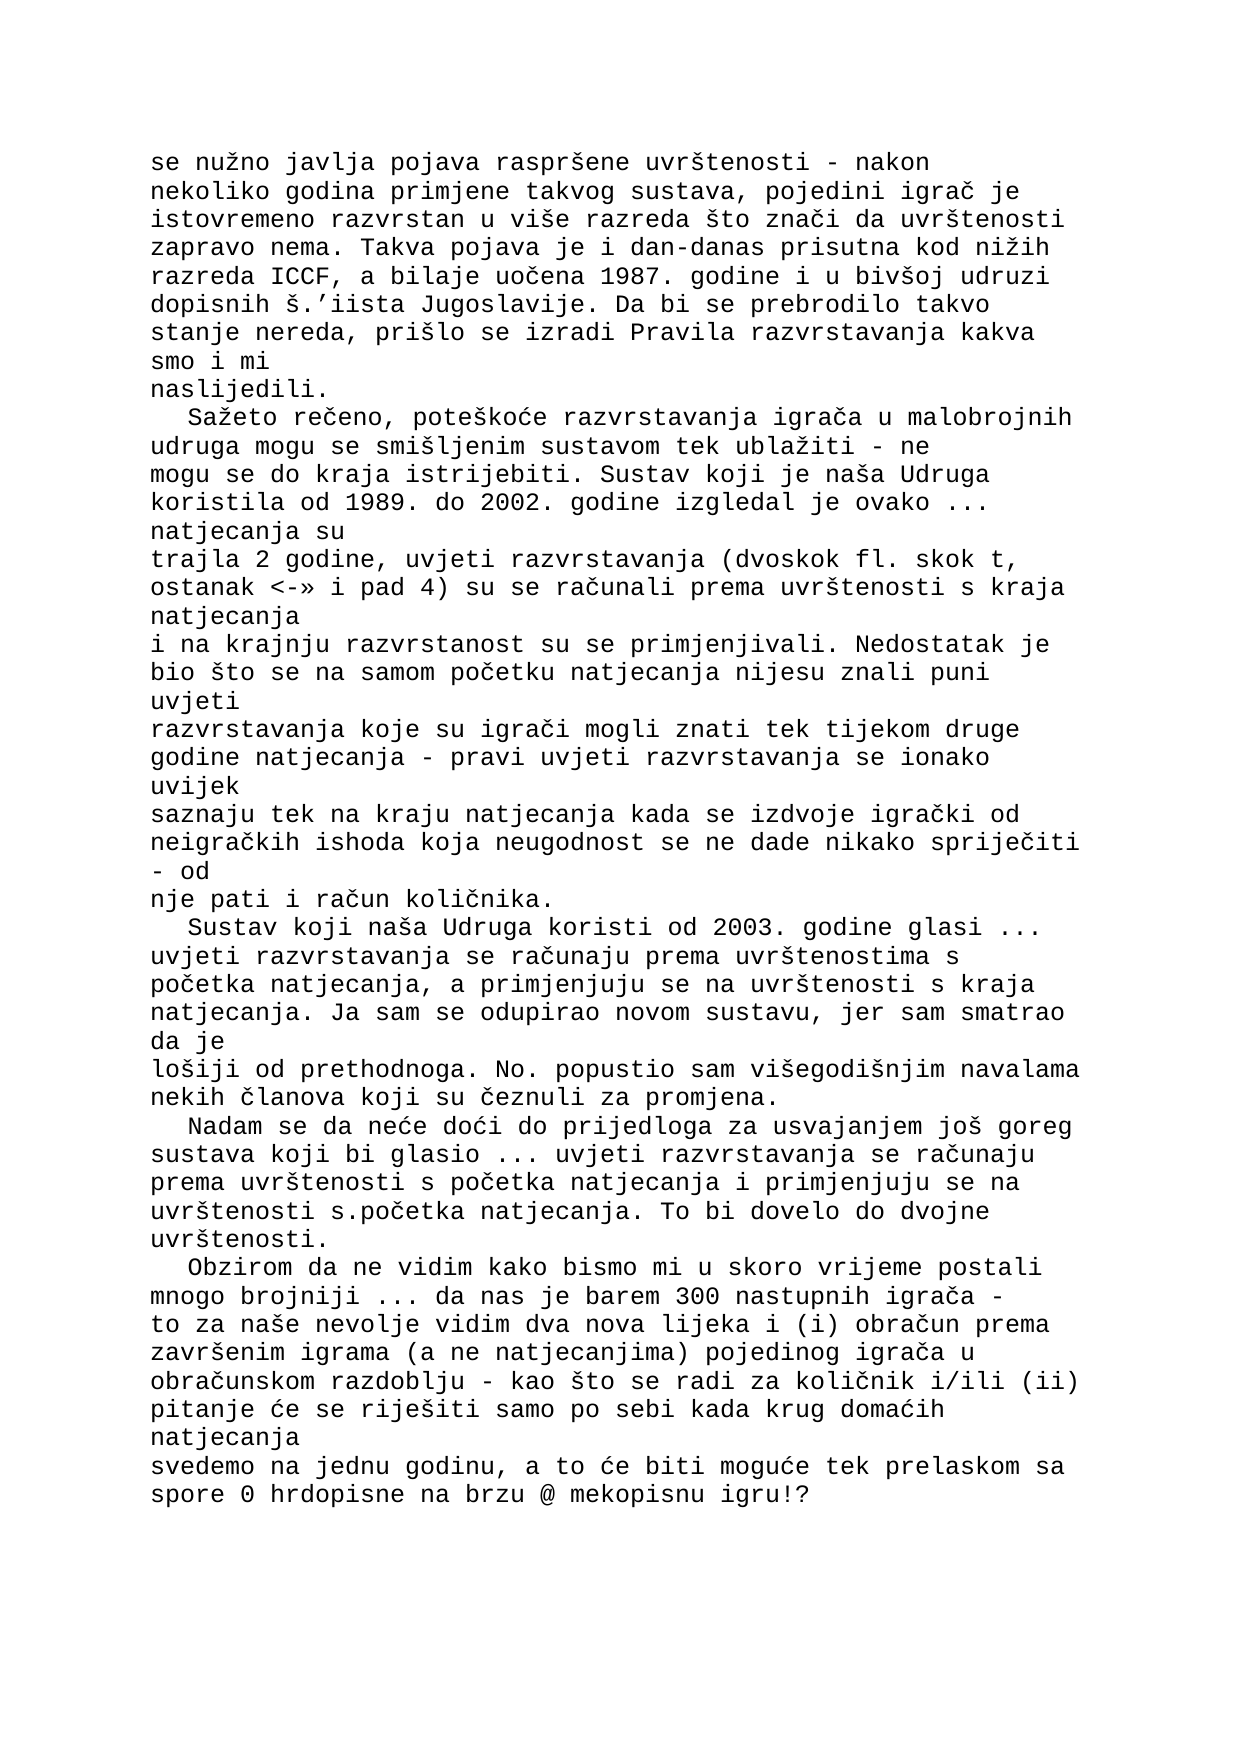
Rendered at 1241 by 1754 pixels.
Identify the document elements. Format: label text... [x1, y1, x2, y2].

text Sustav koji naša Udruga koristi od 2003. godine glasi ... uvjeti razvrstavanja se računaju prema uvrštenostima s početka natjecanja, a primjenjuju se na uvrštenosti s kraja natjecanja. Ja sam se odupirao novom sustavu, jer sam smatrao da je lošiji od prethodnoga. No. popustio sam višegodišnjim navalama nekih članova koji su čeznuli za promjena. [150, 915, 1090, 1113]
text i na krajnju razvrstanost su se primjenjivali. Nedostatak je bio što se na samom početku natjecanja nijesu znali puni uvjeti razvrstavanja koje su igrači mogli znati tek tijekom druge godine natjecanja - pravi uvjeti razvrstavanja se ionako uvijek saznaju tek na kraju natjecanja kada se izdvoje igrački od neigračkih ishoda koja neugodnost se ne dade nikako spriječiti - od nje pati i račun količnika. [150, 632, 1090, 915]
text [150, 150, 1090, 405]
text Obzirom da ne vidim kako bismo mi u skoro vrijeme postali mnogo brojniji ... da nas je barem 300 nastupnih igrača - to za naše nevolje vidim dva nova lijeka i (i) obračun prema završenim igrama (a ne natjecanjima) pojedinog igrača u obračunskom razdoblju - kao što se radi za količnik i/ili (ii) pitanje će se riješiti samo po sebi kada krug domaćih natjecanja svedemo na jednu godinu, a to će biti moguće tek prelaskom sa spore 0 hrdopisne na brzu @ mekopisnu igru!? [150, 1255, 1090, 1510]
text Sažeto rečeno, poteškoće razvrstavanja igrača u malobrojnih udruga mogu se smišljenim sustavom tek ublažiti - ne mogu se do kraja istrijebiti. Sustav koji je naša Udruga koristila od 1989. do 2002. godine izgledal je ovako ... natjecanja su trajla 2 godine, uvjeti razvrstavanja (dvoskok fl. skok t, ostanak <-» i pad 4) su se računali prema uvrštenosti s kraja natjecanja [150, 405, 1090, 632]
text Nadam se da neće doći do prijedloga za usvajanjem još goreg sustava koji bi glasio ... uvjeti razvrstavanja se računaju prema uvrštenosti s početka natjecanja i primjenjuju se na uvrštenosti s.početka natjecanja. To bi dovelo do dvojne uvrštenosti. [150, 1113, 1090, 1255]
